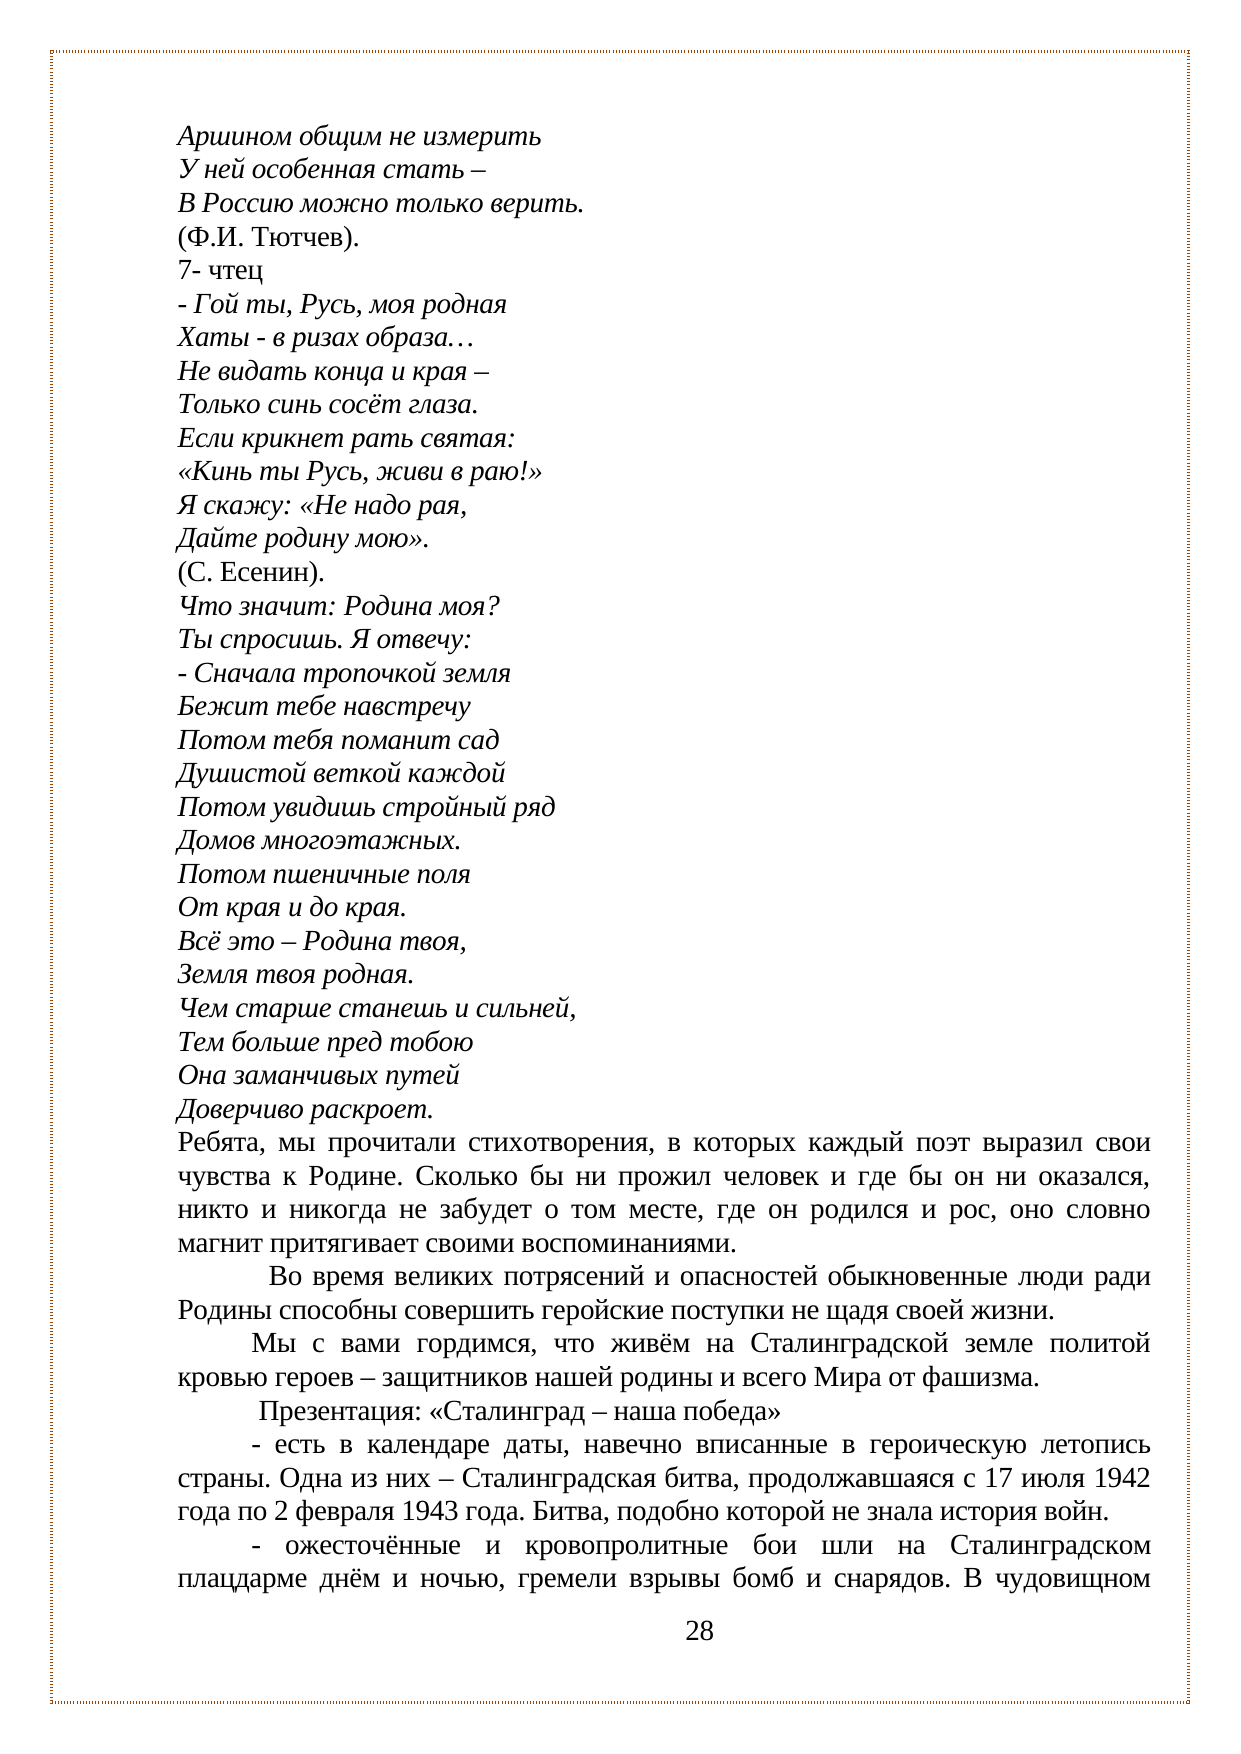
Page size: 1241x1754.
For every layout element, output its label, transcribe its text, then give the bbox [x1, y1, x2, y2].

text В Россию можно только верить. [177, 185, 1152, 219]
text Хаты - в ризах образа… [177, 319, 1152, 353]
text - Сначала тропочкой земля [177, 655, 1152, 688]
text Она заманчивых путей [177, 1057, 1152, 1091]
text Потом тебя поманит сад [177, 722, 1152, 755]
text Душистой веткой каждой [177, 755, 1152, 789]
text Во время великих потрясений и опасностей обыкновенные люди ради Родины способны совершить геройские поступки не щадя своей жизни. [177, 1258, 1152, 1326]
text Не видать конца и края – [177, 353, 1152, 386]
text (Ф.И. Тютчев). [177, 219, 1152, 252]
text (С. Есенин). [177, 554, 1152, 588]
text Дайте родину мою». [177, 521, 1152, 554]
text Я скажу: «Не надо рая, [177, 487, 1152, 521]
text Чем старше станешь и сильней, [177, 990, 1152, 1024]
text Если крикнет рать святая: [177, 420, 1152, 453]
text Презентация: «Сталинград – наша победа» [177, 1393, 1152, 1426]
text Ты спросишь. Я отвечу: [177, 621, 1152, 655]
text Что значит: Родина моя? [177, 588, 1152, 621]
text - Гой ты, Русь, моя родная [177, 286, 1152, 319]
text Доверчиво раскроет. [177, 1091, 1152, 1124]
text - есть в календаре даты, навечно вписанные в героическую летопись страны. Одна из них – Сталинградская битва, продолжавшаяся с 17 июля 1942 года по 2 февраля 1943 года. Битва, подобно которой не знала история войн. [177, 1426, 1152, 1527]
text Аршином общим не измерить [177, 118, 1152, 152]
text Мы с вами гордимся, что живём на Сталинградской земле политой кровью героев – защитников нашей родины и всего Мира от фашизма. [177, 1326, 1152, 1393]
text От края и до края. [177, 889, 1152, 923]
text 7- чтец [177, 252, 1152, 286]
text Домов многоэтажных. [177, 822, 1152, 856]
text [177, 1527, 1152, 1594]
text У ней особенная стать – [177, 152, 1152, 185]
text Потом пшеничные поля [177, 856, 1152, 889]
text Потом увидишь стройный ряд [177, 789, 1152, 822]
text Ребята, мы прочитали стихотворения, в которых каждый поэт выразил свои чувства к Родине. Сколько бы ни прожил человек и где бы он ни оказался, никто и никогда не забудет о том месте, где он родился и рос, оно словно магнит притягивает своими воспоминаниями. [177, 1124, 1152, 1258]
text Всё это – Родина твоя, [177, 923, 1152, 957]
text Только синь сосёт глаза. [177, 386, 1152, 420]
text Бежит тебе навстречу [177, 688, 1152, 722]
text Земля твоя родная. [177, 957, 1152, 990]
text Тем больше пред тобою [177, 1024, 1152, 1057]
text «Кинь ты Русь, живи в раю!» [177, 453, 1152, 487]
